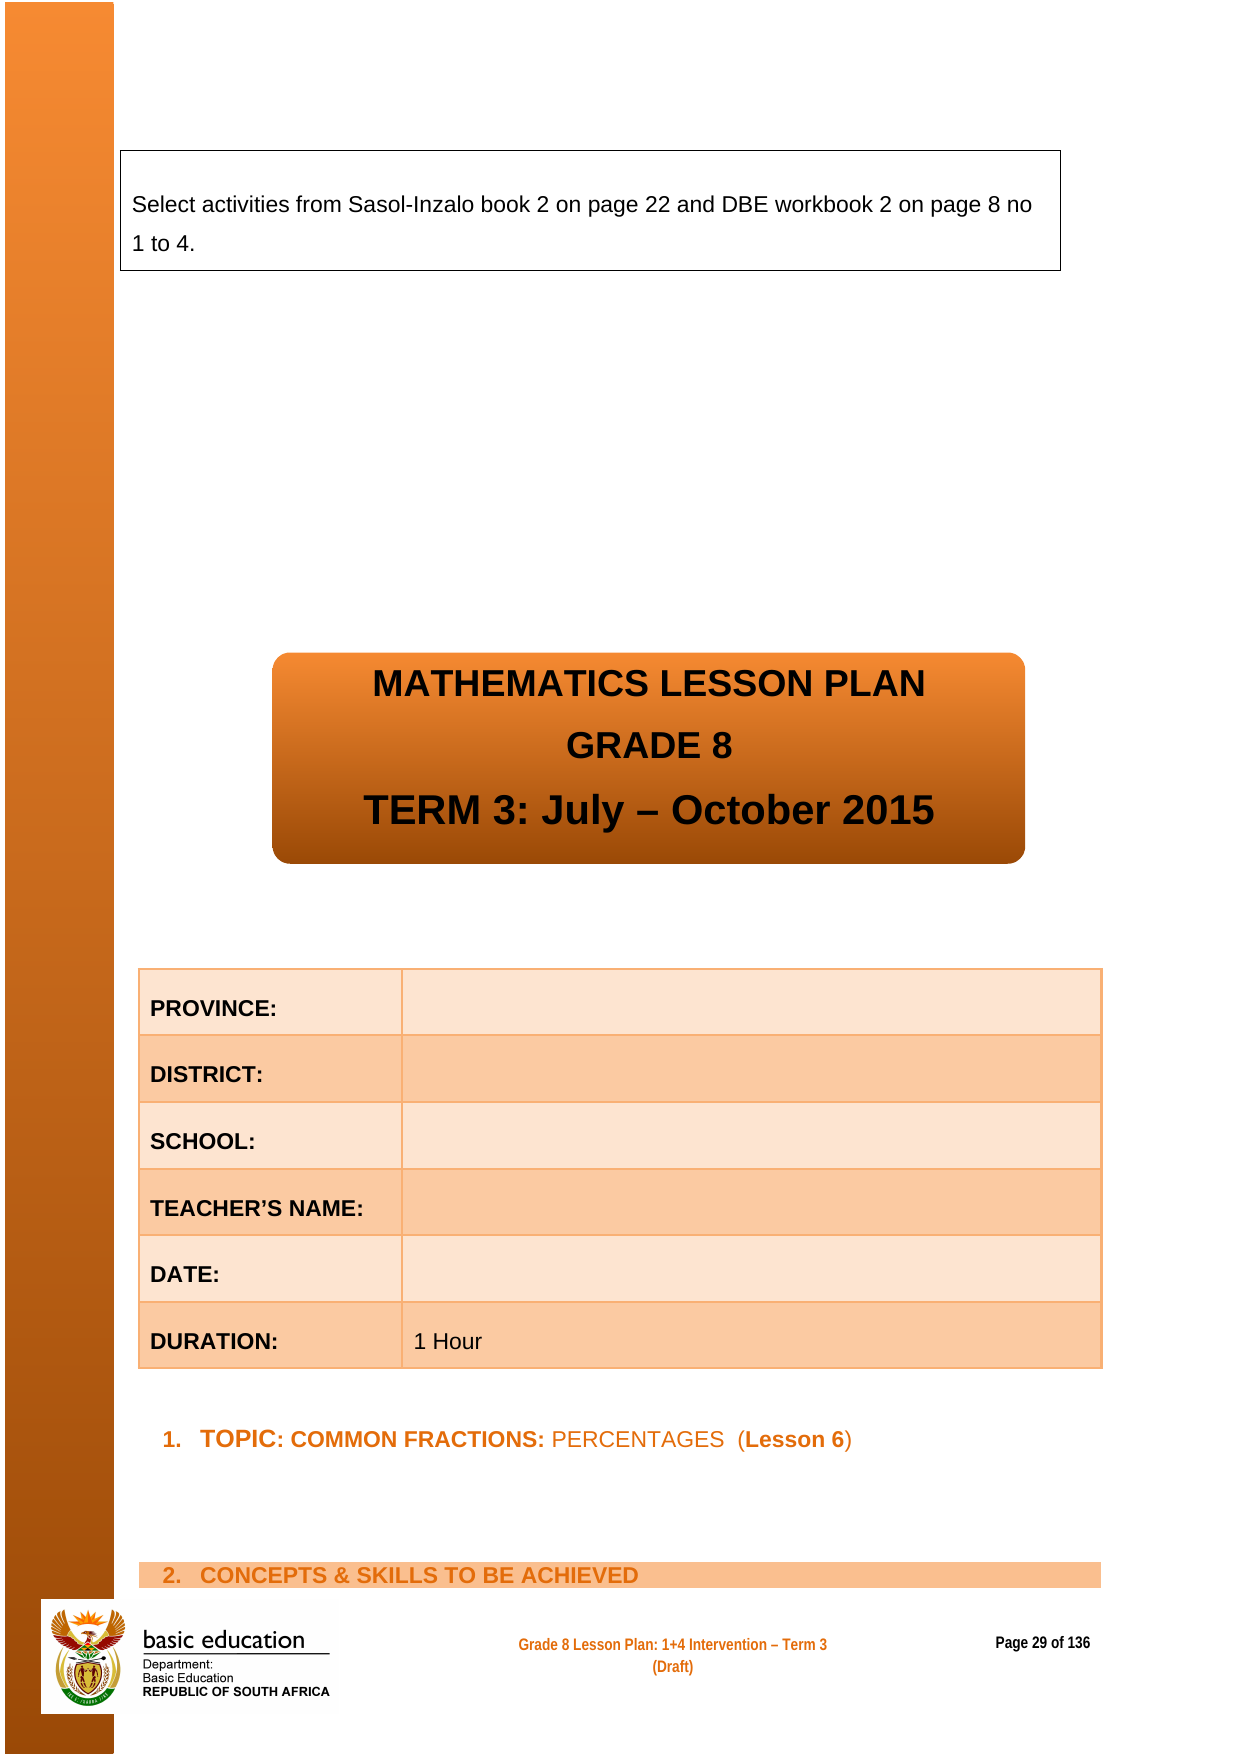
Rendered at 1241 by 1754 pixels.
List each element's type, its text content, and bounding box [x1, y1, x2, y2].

table_cell [403, 1036, 1100, 1101]
table_cell [403, 1236, 1100, 1301]
table_cell [403, 1170, 1100, 1234]
picture [41, 1599, 339, 1714]
table_cell [403, 1103, 1100, 1167]
table_header [403, 970, 1100, 1034]
table_cell TEACHER’S NAME: [140, 1170, 401, 1234]
table_cell 1 Hour [403, 1303, 1100, 1367]
table_cell DISTRICT: [140, 1036, 401, 1101]
table_cell SCHOOL: [140, 1103, 401, 1167]
table_cell DURATION: [140, 1303, 401, 1367]
table_header PROVINCE: [140, 970, 401, 1034]
table_cell DATE: [140, 1236, 401, 1301]
table_header TOPIC: COMMON FRACTIONS: PERCENTAGES (Lesson 6) [139, 1420, 1101, 1456]
